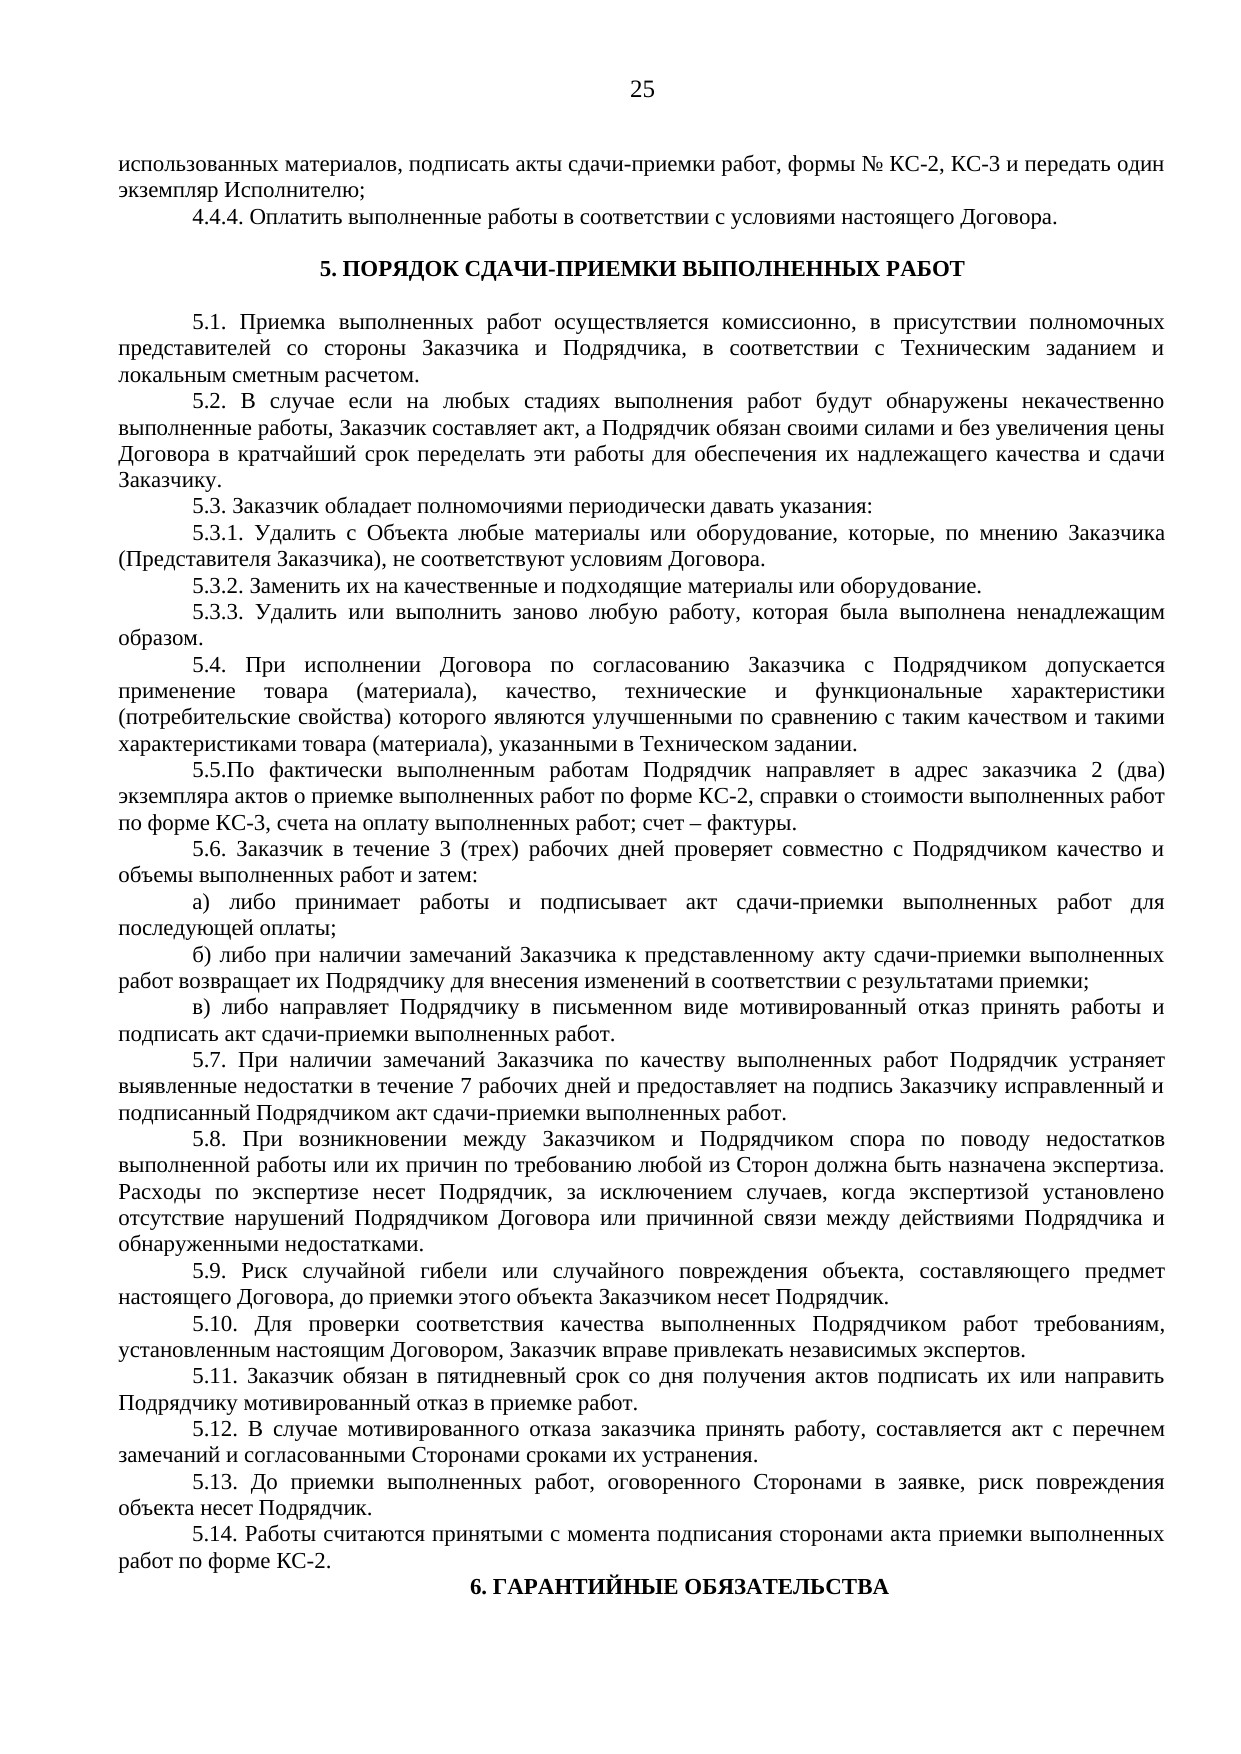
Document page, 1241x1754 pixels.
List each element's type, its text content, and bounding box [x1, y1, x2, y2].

text 5.7. При наличии замечаний Заказчика по качеству выполненных работ Подрядчик устраняет выявленные недостатки в течение 7 рабочих дней и предоставляет на подпись Заказчику исправленный и подписанный Подрядчиком акт сдачи-приемки выполненных работ. [118, 1046, 1167, 1125]
text 5.3.2. Заменить их на качественные и подходящие материалы или оборудование. [118, 572, 1167, 598]
text 5.1. Приемка выполненных работ осуществляется комиссионно, в присутствии полномочных представителей со стороны Заказчика и Подрядчика, в соответствии с Техническим заданием и локальным сметным расчетом. [118, 308, 1167, 387]
text 5.3. Заказчик обладает полномочиями периодически давать указания: [118, 493, 1167, 519]
text 4.4.4. Оплатить выполненные работы в соответствии с условиями настоящего Договора. [118, 203, 1167, 229]
text 5.2. В случае если на любых стадиях выполнения работ будут обнаружены некачественно выполненные работы, Заказчик составляет акт, а Подрядчик обязан своими силами и без увеличения цены Договора в кратчайший срок переделать эти работы для обеспечения их надлежащего качества и сдачи Заказчику. [118, 387, 1167, 493]
text 5.10. Для проверки соответствия качества выполненных Подрядчиком работ требованиям, установленным настоящим Договором, Заказчик вправе привлекать независимых экспертов. [118, 1309, 1167, 1362]
text 5.3.1. Удалить с Объекта любые материалы или оборудование, которые, по мнению Заказчика (Представителя Заказчика), не соответствуют условиям Договора. [118, 519, 1167, 572]
text 5.14. Работы считаются принятыми с момента подписания сторонами акта приемки выполненных работ по форме КС-2. [118, 1520, 1167, 1573]
text 5. ПОРЯДОК СДАЧИ-ПРИЕМКИ ВЫПОЛНЕННЫХ РАБОТ [118, 255, 1167, 282]
text 5.11. Заказчик обязан в пятидневный срок со дня получения актов подписать их или направить Подрядчику мотивированный отказ в приемке работ. [118, 1362, 1167, 1415]
text 5.5.По фактически выполненным работам Подрядчик направляет в адрес заказчика 2 (два) экземпляра актов о приемке выполненных работ по форме КС-2, справки о стоимости выполненных работ по форме КС-3, счета на оплату выполненных работ; счет – фактуры. [118, 756, 1167, 835]
text 5.8. При возникновении между Заказчиком и Подрядчиком спора по поводу недостатков выполненной работы или их причин по требованию любой из Сторон должна быть назначена экспертиза. Расходы по экспертизе несет Подрядчик, за исключением случаев, когда экспертизой установлено отсутствие нарушений Подрядчиком Договора или причинной связи между действиями Подрядчика и обнаруженными недостатками. [118, 1125, 1167, 1257]
text 5.6. Заказчик в течение 3 (трех) рабочих дней проверяет совместно с Подрядчиком качество и объемы выполненных работ и затем: [118, 835, 1167, 888]
text в) либо направляет Подрядчику в письменном виде мотивированный отказ принять работы и подписать акт сдачи-приемки выполненных работ. [118, 993, 1167, 1046]
text 5.12. В случае мотивированного отказа заказчика принять работу, составляется акт с перечнем замечаний и согласованными Сторонами сроками их устранения. [118, 1415, 1167, 1468]
text 5.4. При исполнении Договора по согласованию Заказчика с Подрядчиком допускается применение товара (материала), качество, технические и функциональные характеристики (потребительские свойства) которого являются улучшенными по сравнению с таким качеством и такими характеристиками товара (материала), указанными в Техническом задании. [118, 651, 1167, 756]
text 6. ГАРАНТИЙНЫЕ ОБЯЗАТЕЛЬСТВА [118, 1573, 1167, 1599]
text б) либо при наличии замечаний Заказчика к представленному акту сдачи-приемки выполненных работ возвращает их Подрядчику для внесения изменений в соответствии с результатами приемки; [118, 941, 1167, 993]
text 5.9. Риск случайной гибели или случайного повреждения объекта, составляющего предмет настоящего Договора, до приемки этого объекта Заказчиком несет Подрядчик. [118, 1257, 1167, 1309]
text а) либо принимает работы и подписывает акт сдачи-приемки выполненных работ для последующей оплаты; [118, 888, 1167, 941]
text 5.3.3. Удалить или выполнить заново любую работу, которая была выполнена ненадлежащим образом. [118, 598, 1167, 651]
text 5.13. До приемки выполненных работ, оговоренного Сторонами в заявке, риск повреждения объекта несет Подрядчик. [118, 1468, 1167, 1520]
